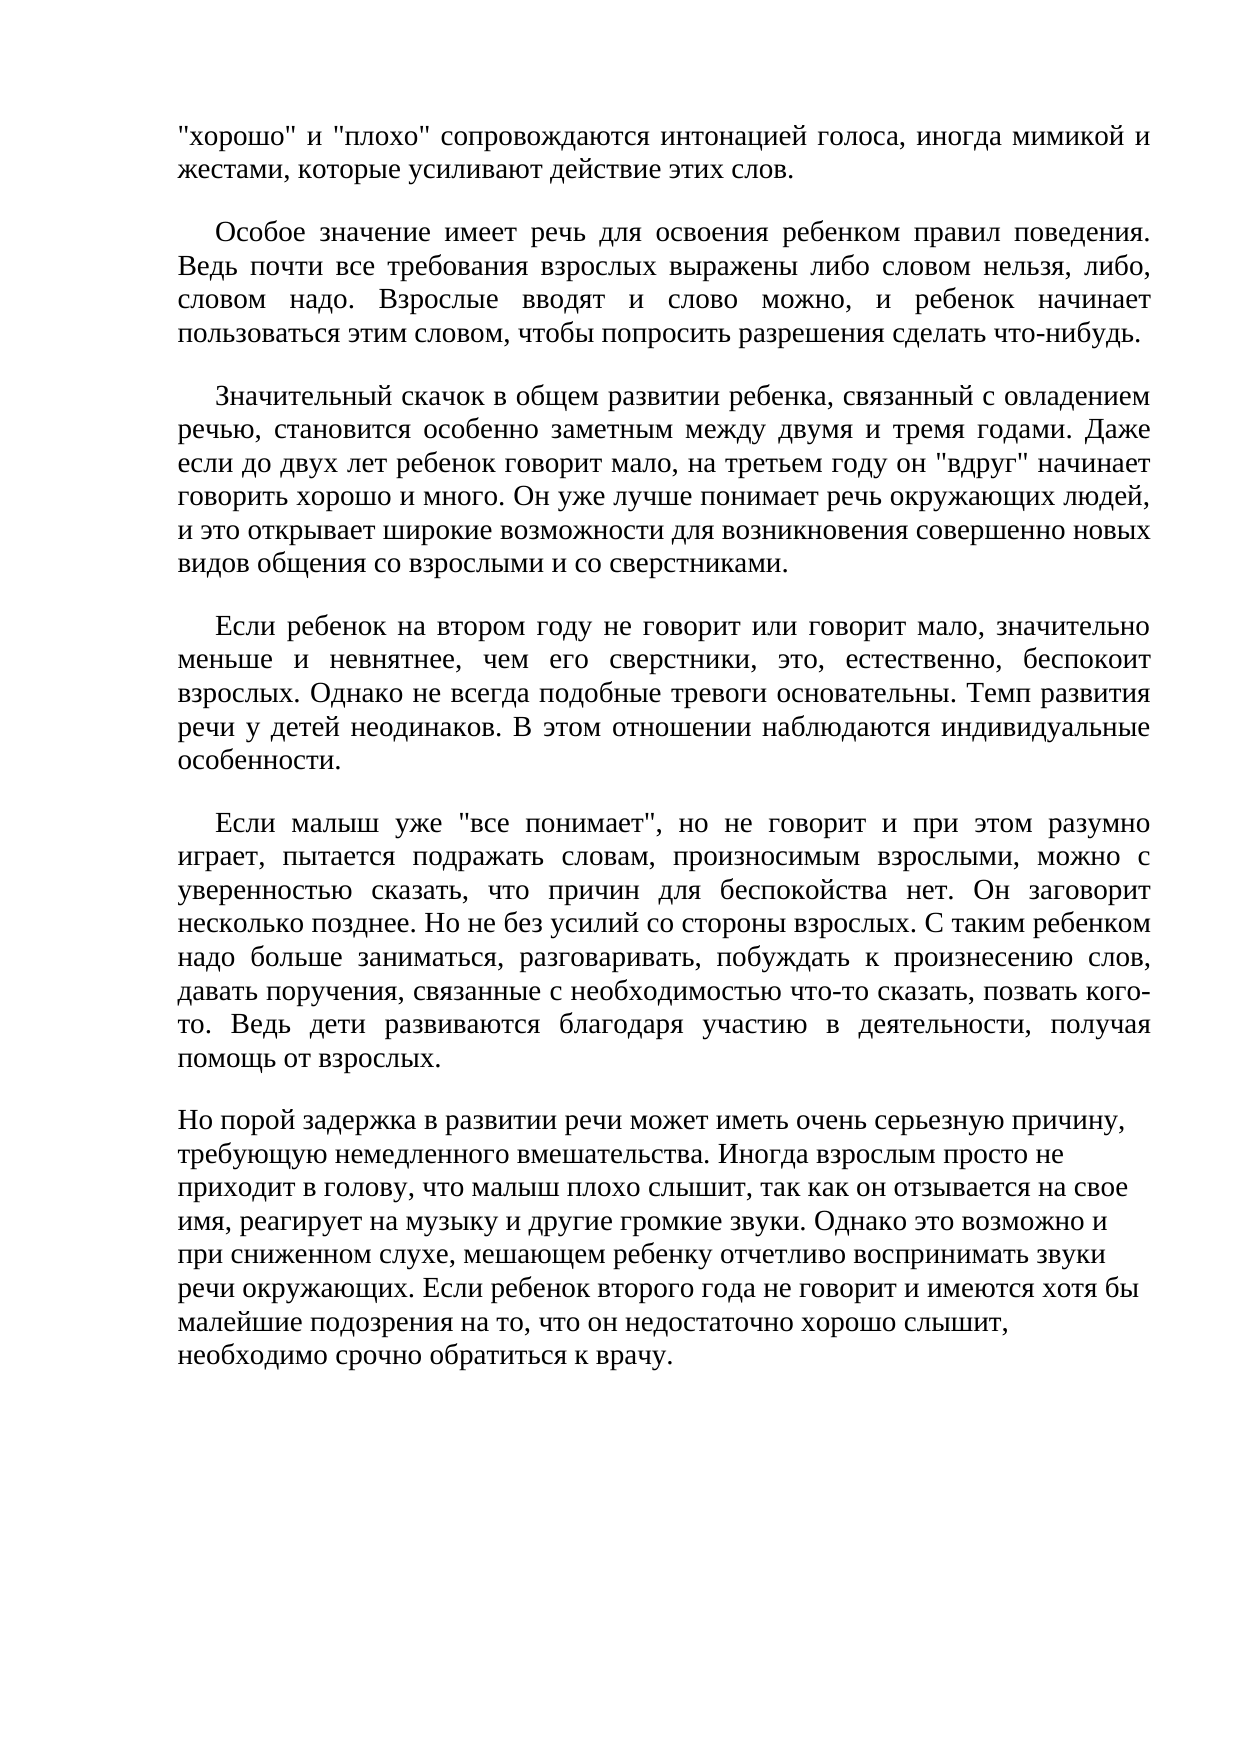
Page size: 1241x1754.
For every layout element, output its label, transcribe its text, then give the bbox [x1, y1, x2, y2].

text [177, 118, 1152, 185]
text Особое значение имеет речь для освоения ребенком правил поведения. Ведь почти все требования взрослых выражены либо словом нельзя, либо, словом надо. Взрослые вводят и слово можно, и ребенок начинает пользоваться этим словом, чтобы попросить разрешения сделать что-нибудь. [177, 214, 1152, 348]
text Если малыш уже "все понимает", но не говорит и при этом разумно играет, пытается подражать словам, произносимым взрослыми, можно с уверенностью сказать, что причин для беспокойства нет. Он заговорит несколько позднее. Но не без усилий со стороны взрослых. С таким ребенком надо больше заниматься, разговаривать, побуждать к произнесению слов, давать поручения, связанные с необходимостью что-то сказать, позвать кого-то. Ведь дети развиваются благодаря участию в деятельности, получая помощь от взрослых. [177, 805, 1152, 1073]
text Если ребенок на втором году не говорит или говорит мало, значительно меньше и невнятнее, чем его сверстники, это, естественно, беспокоит взрослых. Однако не всегда подобные тревоги основательны. Темп развития речи у детей неодинаков. В этом отношении наблюдаются индивидуальные особенности. [177, 608, 1152, 776]
text Значительный скачок в общем развитии ребенка, связанный с овладением речью, становится особенно заметным между двумя и тремя годами. Даже если до двух лет ребенок говорит мало, на третьем году он "вдруг" начинает говорить хорошо и много. Он уже лучше понимает речь окружающих людей, и это открывает широкие возможности для возникновения совершенно новых видов общения со взрослыми и со сверстниками. [177, 378, 1152, 579]
text Но порой задержка в развитии речи может иметь очень серьезную причину, требующую немедленного вмешательства. Иногда взрослым просто не приходит в голову, что малыш плохо слышит, так как он отзывается на свое имя, реагирует на музыку и другие громкие звуки. Однако это возможно и при сниженном слухе, мешающем ребенку отчетливо воспринимать звуки речи окружающих. Если ребенок второго года не говорит и имеются хотя бы малейшие подозрения на то, что он недостаточно хорошо слышит, необходимо срочно обратиться к врачу. [177, 1102, 1152, 1371]
